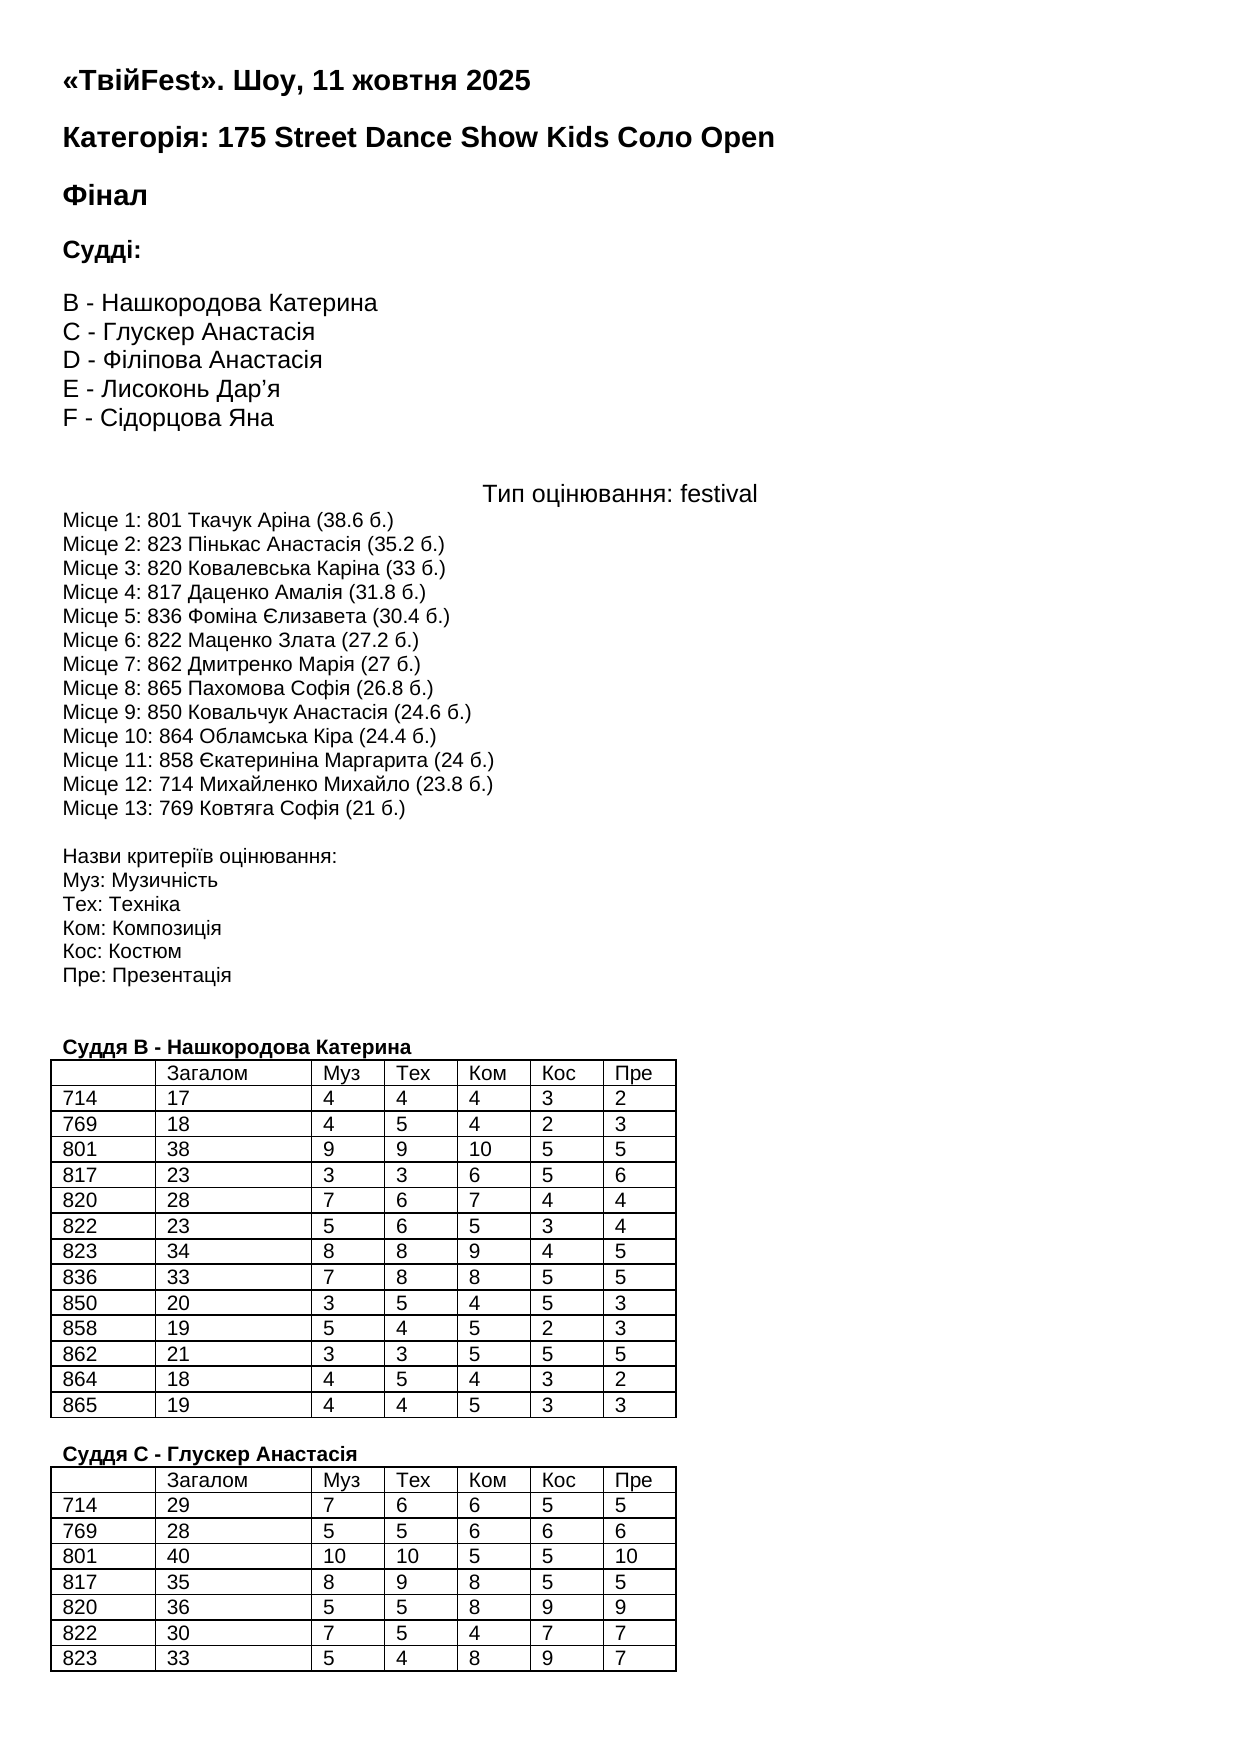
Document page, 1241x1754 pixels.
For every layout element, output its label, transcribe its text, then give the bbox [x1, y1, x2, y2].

table_cell 7 [531, 1621, 603, 1644]
table_cell 5 [458, 1393, 530, 1416]
table_cell 5 [531, 1570, 603, 1593]
table_cell 5 [312, 1214, 384, 1238]
text Місце 2: 823 Пінькас Анастасія (35.2 б.) [62, 532, 1178, 556]
table_cell 4 [604, 1188, 675, 1212]
list F - Сідорцова Яна [62, 403, 1178, 431]
table_cell 5 [385, 1519, 457, 1542]
table_header Загалом [156, 1061, 311, 1085]
text Місце 12: 714 Михайленко Михайло (23.8 б.) [62, 772, 1178, 796]
table_cell 7 [604, 1621, 675, 1644]
table_cell 5 [385, 1367, 457, 1391]
table_cell 822 [52, 1621, 155, 1644]
table_cell 3 [604, 1112, 675, 1136]
table_cell 4 [385, 1086, 457, 1110]
table_cell 40 [156, 1544, 311, 1568]
table_cell 18 [156, 1112, 311, 1136]
table_cell 3 [531, 1367, 603, 1391]
table_header Тех [385, 1061, 457, 1085]
text Муз: Музичність [62, 867, 1178, 891]
table_cell 4 [385, 1646, 457, 1670]
table_cell 6 [385, 1214, 457, 1238]
table_cell 3 [604, 1393, 675, 1416]
table_cell 5 [604, 1240, 675, 1263]
text Пре: Презентація [62, 963, 1178, 987]
table_cell 6 [458, 1519, 530, 1542]
table_cell 714 [52, 1493, 155, 1517]
table_cell 28 [156, 1519, 311, 1542]
table_cell 9 [385, 1137, 457, 1161]
table_cell 8 [385, 1240, 457, 1263]
table_cell 4 [458, 1291, 530, 1314]
table_header Кос [531, 1468, 603, 1491]
table_cell 4 [312, 1086, 384, 1110]
table_cell 4 [458, 1367, 530, 1391]
table_cell 5 [385, 1595, 457, 1619]
table_cell 801 [52, 1544, 155, 1568]
table_cell 36 [156, 1595, 311, 1619]
table_cell 850 [52, 1291, 155, 1314]
table_cell 6 [458, 1493, 530, 1517]
table_cell 38 [156, 1137, 311, 1161]
table_header Пре [604, 1061, 675, 1085]
table_header [52, 1061, 155, 1085]
table_cell 4 [458, 1621, 530, 1644]
table_cell 4 [312, 1367, 384, 1391]
table_cell 8 [458, 1265, 530, 1289]
table_cell 3 [312, 1291, 384, 1314]
table_cell 4 [604, 1214, 675, 1238]
table_cell 5 [458, 1316, 530, 1340]
table_cell 4 [312, 1393, 384, 1416]
table_cell 5 [385, 1112, 457, 1136]
table_cell 7 [458, 1188, 530, 1212]
table_cell 5 [531, 1342, 603, 1365]
table_cell 4 [385, 1316, 457, 1340]
text Тех: Техніка [62, 891, 1178, 915]
table_cell 3 [604, 1316, 675, 1340]
table_cell 5 [531, 1265, 603, 1289]
table_cell 5 [312, 1595, 384, 1619]
text Місце 8: 865 Пахомова Софія (26.8 б.) [62, 676, 1178, 700]
table_cell 8 [385, 1265, 457, 1289]
text Судді: [62, 235, 1178, 264]
table_cell 9 [531, 1646, 603, 1670]
table_cell 8 [458, 1570, 530, 1593]
text Місце 9: 850 Ковальчук Анастасія (24.6 б.) [62, 700, 1178, 724]
table_cell 23 [156, 1163, 311, 1187]
table_cell 5 [385, 1291, 457, 1314]
table_cell 801 [52, 1137, 155, 1161]
table_cell 10 [604, 1544, 675, 1568]
text Категорія: 175 Street Dance Show Kids Соло Open [62, 120, 1178, 153]
table_header Муз [312, 1061, 384, 1085]
table_cell 9 [458, 1240, 530, 1263]
table_cell 5 [385, 1621, 457, 1644]
table_cell 858 [52, 1316, 155, 1340]
table_cell 20 [156, 1291, 311, 1314]
text Місце 3: 820 Ковалевська Каріна (33 б.) [62, 556, 1178, 580]
table_cell 33 [156, 1646, 311, 1670]
table_cell 4 [458, 1112, 530, 1136]
text Місце 6: 822 Маценко Злата (27.2 б.) [62, 628, 1178, 652]
text «ТвійFest». Шоу, 11 жовтня 2025 [62, 62, 1178, 96]
table_cell 28 [156, 1188, 311, 1212]
table_cell 30 [156, 1621, 311, 1644]
table_cell 19 [156, 1393, 311, 1416]
table_cell 3 [531, 1393, 603, 1416]
table_header Загалом [156, 1468, 311, 1491]
table_cell 820 [52, 1595, 155, 1619]
table_cell 10 [458, 1137, 530, 1161]
table_cell 5 [531, 1493, 603, 1517]
table_cell 33 [156, 1265, 311, 1289]
table_cell 817 [52, 1163, 155, 1187]
table_cell 6 [604, 1163, 675, 1187]
list B - Нашкородова Катерина [62, 288, 1178, 316]
table_cell 6 [531, 1519, 603, 1542]
table_cell 5 [458, 1214, 530, 1238]
table_cell 19 [156, 1316, 311, 1340]
text Ком: Композиція [62, 915, 1178, 939]
table_cell 3 [385, 1342, 457, 1365]
table_cell 5 [531, 1291, 603, 1314]
table_cell 5 [312, 1646, 384, 1670]
table_cell 18 [156, 1367, 311, 1391]
table_cell 5 [604, 1493, 675, 1517]
table_cell 34 [156, 1240, 311, 1263]
table_cell 6 [385, 1493, 457, 1517]
text Місце 5: 836 Фоміна Єлизавета (30.4 б.) [62, 604, 1178, 628]
table_cell 7 [604, 1646, 675, 1670]
table_cell 864 [52, 1367, 155, 1391]
table_cell 3 [312, 1342, 384, 1365]
table_cell 817 [52, 1570, 155, 1593]
table_cell 8 [312, 1570, 384, 1593]
table_cell 4 [385, 1393, 457, 1416]
table_header [52, 1468, 155, 1491]
table_cell 7 [312, 1265, 384, 1289]
table_cell 865 [52, 1393, 155, 1416]
text Місце 10: 864 Обламська Кіра (24.4 б.) [62, 724, 1178, 748]
table_cell 823 [52, 1646, 155, 1670]
table_cell 769 [52, 1519, 155, 1542]
table_cell 10 [312, 1544, 384, 1568]
table_cell 4 [458, 1086, 530, 1110]
table_cell 6 [458, 1163, 530, 1187]
table_cell 6 [385, 1188, 457, 1212]
table_cell 3 [531, 1214, 603, 1238]
table_header Ком [458, 1468, 530, 1491]
table_cell 3 [531, 1086, 603, 1110]
table_cell 2 [531, 1112, 603, 1136]
table_cell 769 [52, 1112, 155, 1136]
table_cell 4 [312, 1112, 384, 1136]
table_cell 5 [312, 1316, 384, 1340]
table_cell 5 [312, 1519, 384, 1542]
table_cell 21 [156, 1342, 311, 1365]
text Місце 13: 769 Ковтяга Софія (21 б.) [62, 796, 1178, 819]
table_header Ком [458, 1061, 530, 1085]
table_cell 8 [458, 1595, 530, 1619]
table_cell 5 [604, 1265, 675, 1289]
text Фінал [62, 177, 1178, 211]
table_cell 8 [458, 1646, 530, 1670]
table_header Кос [531, 1061, 603, 1085]
table_cell 822 [52, 1214, 155, 1238]
table_cell 823 [52, 1240, 155, 1263]
list D - Філіпова Анастасія [62, 345, 1178, 374]
table_cell 17 [156, 1086, 311, 1110]
text Місце 4: 817 Даценко Амалія (31.8 б.) [62, 580, 1178, 604]
text Суддя B - Нашкородова Катерина [62, 1035, 1178, 1059]
table_cell 4 [531, 1188, 603, 1212]
table_cell 5 [604, 1570, 675, 1593]
table_cell 2 [531, 1316, 603, 1340]
table_cell 8 [312, 1240, 384, 1263]
table_cell 23 [156, 1214, 311, 1238]
list E - Лисоконь Дар’я [62, 374, 1178, 403]
table_cell 714 [52, 1086, 155, 1110]
table_cell 3 [385, 1163, 457, 1187]
table_cell 35 [156, 1570, 311, 1593]
table_cell 5 [604, 1342, 675, 1365]
table_cell 5 [458, 1544, 530, 1568]
table_cell 10 [385, 1544, 457, 1568]
table_cell 3 [312, 1163, 384, 1187]
table_cell 2 [604, 1367, 675, 1391]
text Місце 11: 858 Єкатериніна Маргарита (24 б.) [62, 748, 1178, 772]
table_header Тех [385, 1468, 457, 1491]
table_cell 7 [312, 1621, 384, 1644]
table_cell 2 [604, 1086, 675, 1110]
text Тип оцінювання: festival [62, 479, 1178, 508]
table_cell 9 [312, 1137, 384, 1161]
table_cell 5 [531, 1163, 603, 1187]
text Кос: Костюм [62, 939, 1178, 963]
table_cell 5 [531, 1137, 603, 1161]
list C - Глускер Анастасія [62, 316, 1178, 345]
table_cell 5 [604, 1137, 675, 1161]
table_cell 862 [52, 1342, 155, 1365]
table_cell 820 [52, 1188, 155, 1212]
table_cell 9 [531, 1595, 603, 1619]
text Суддя C - Глускер Анастасія [62, 1442, 1178, 1466]
table_header Муз [312, 1468, 384, 1491]
table_cell 836 [52, 1265, 155, 1289]
table_cell 3 [604, 1291, 675, 1314]
text Місце 7: 862 Дмитренко Марія (27 б.) [62, 652, 1178, 676]
table_cell 29 [156, 1493, 311, 1517]
table_cell 5 [458, 1342, 530, 1365]
table_cell 6 [604, 1519, 675, 1542]
table_header Пре [604, 1468, 675, 1491]
table_cell 5 [531, 1544, 603, 1568]
text Назви критеріїв оцінювання: [62, 843, 1178, 867]
table_cell 9 [385, 1570, 457, 1593]
table_cell 7 [312, 1188, 384, 1212]
table_cell 7 [312, 1493, 384, 1517]
text Місце 1: 801 Ткачук Аріна (38.6 б.) [62, 508, 1178, 532]
table_cell 9 [604, 1595, 675, 1619]
table_cell 4 [531, 1240, 603, 1263]
